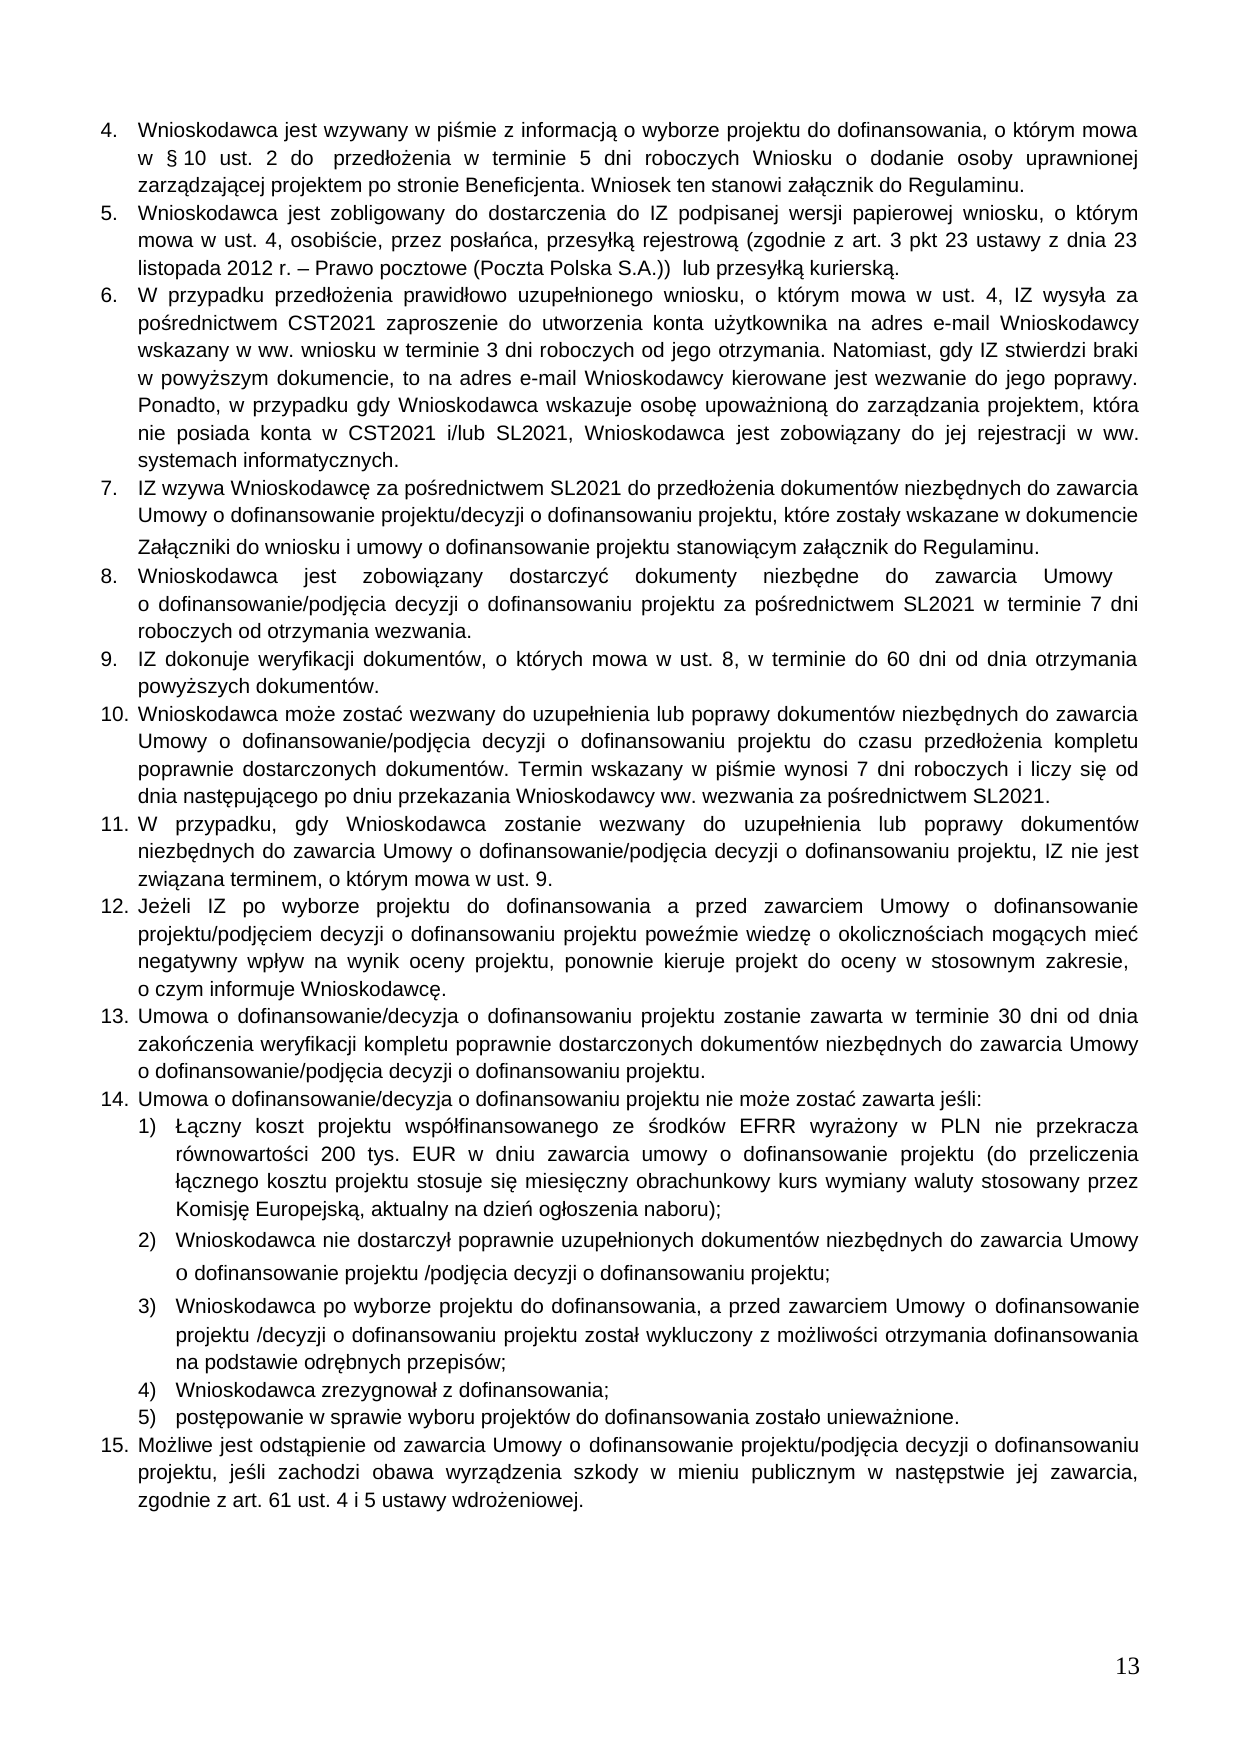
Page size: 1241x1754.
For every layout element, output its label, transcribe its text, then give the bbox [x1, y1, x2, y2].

list Wnioskodawca nie dostarczył poprawnie uzupełnionych dokumentów niezbędnych do zawarcia Umowy o dofinansowanie projektu /podjęcia decyzji o dofinansowaniu projektu; [138, 1224, 1140, 1286]
list Wnioskodawca może zostać wezwany do uzupełnienia lub poprawy dokumentów niezbędnych do zawarcia Umowy o dofinansowanie/podjęcia decyzji o dofinansowaniu projektu do czasu przedłożenia kompletu poprawnie dostarczonych dokumentów. Termin wskazany w piśmie wynosi 7 dni roboczych i liczy się od dnia następującego po dniu przekazania Wnioskodawcy ww. wezwania za pośrednictwem SL2021. [100, 702, 1140, 808]
list Wnioskodawca po wyborze projektu do dofinansowania, a przed zawarciem Umowy o dofinansowanie projektu /decyzji o dofinansowaniu projektu został wykluczony z możliwości otrzymania dofinansowania na podstawie odrębnych przepisów; [138, 1290, 1140, 1374]
list Wnioskodawca jest zobowiązany dostarczyć dokumenty niezbędne do zawarcia Umowy o dofinansowanie/podjęcia decyzji o dofinansowaniu projektu za pośrednictwem SL2021 w terminie 7 dni roboczych od otrzymania wezwania. [100, 564, 1140, 643]
list Wnioskodawca jest wzywany w piśmie z informacją o wyborze projektu do dofinansowania, o którym mowa w § 10 ust. 2 do przedłożenia w terminie 5 dni roboczych Wniosku o dodanie osoby uprawnionej zarządzającej projektem po stronie Beneficjenta. Wniosek ten stanowi załącznik do Regulaminu. [100, 118, 1140, 197]
list Jeżeli IZ po wyborze projektu do dofinansowania a przed zawarciem Umowy o dofinansowanie projektu/podjęciem decyzji o dofinansowaniu projektu poweźmie wiedzę o okolicznościach mogących mieć negatywny wpływ na wynik oceny projektu, ponownie kieruje projekt do oceny w stosownym zakresie, o czym informuje Wnioskodawcę. [100, 894, 1140, 1001]
list IZ dokonuje weryfikacji dokumentów, o których mowa w ust. 8, w terminie do 60 dni od dnia otrzymania powyższych dokumentów. [100, 647, 1140, 698]
list Łączny koszt projektu współfinansowanego ze środków EFRR wyrażony w PLN nie przekracza równowartości 200 tys. EUR w dniu zawarcia umowy o dofinansowanie projektu (do przeliczenia łącznego kosztu projektu stosuje się miesięczny obrachunkowy kurs wymiany waluty stosowany przez Komisję Europejską, aktualny na dzień ogłoszenia naboru); [138, 1114, 1140, 1221]
list IZ wzywa Wnioskodawcę za pośrednictwem SL2021 do przedłożenia dokumentów niezbędnych do zawarcia Umowy o dofinansowanie projektu/decyzji o dofinansowaniu projektu, które zostały wskazane w dokumencie Załączniki do wniosku i umowy o dofinansowanie projektu stanowiącym załącznik do Regulaminu. [100, 476, 1140, 560]
list Umowa o dofinansowanie/decyzja o dofinansowaniu projektu zostanie zawarta w terminie 30 dni od dnia zakończenia weryfikacji kompletu poprawnie dostarczonych dokumentów niezbędnych do zawarcia Umowy o dofinansowanie/podjęcia decyzji o dofinansowaniu projektu. [100, 1004, 1140, 1083]
list postępowanie w sprawie wyboru projektów do dofinansowania zostało unieważnione. [138, 1405, 1140, 1429]
list W przypadku przedłożenia prawidłowo uzupełnionego wniosku, o którym mowa w ust. 4, IZ wysyła za pośrednictwem CST2021 zaproszenie do utworzenia konta użytkownika na adres e-mail Wnioskodawcy wskazany w ww. wniosku w terminie 3 dni roboczych od jego otrzymania. Natomiast, gdy IZ stwierdzi braki w powyższym dokumencie, to na adres e-mail Wnioskodawcy kierowane jest wezwanie do jego poprawy. Ponadto, w przypadku gdy Wnioskodawca wskazuje osobę upoważnioną do zarządzania projektem, która nie posiada konta w CST2021 i/lub SL2021, Wnioskodawca jest zobowiązany do jej rejestracji w ww. systemach informatycznych. [100, 283, 1140, 472]
list Wnioskodawca zrezygnował z dofinansowania; [138, 1378, 1140, 1402]
list Umowa o dofinansowanie/decyzja o dofinansowaniu projektu nie może zostać zawarta jeśli: [100, 1087, 1140, 1111]
list Wnioskodawca jest zobligowany do dostarczenia do IZ podpisanej wersji papierowej wniosku, o którym mowa w ust. 4, osobiście, przez posłańca, przesyłką rejestrową (zgodnie z art. 3 pkt 23 ustawy z dnia 23 listopada 2012 r. – Prawo pocztowe (Poczta Polska S.A.)) lub przesyłką kurierską. [100, 201, 1140, 279]
list Możliwe jest odstąpienie od zawarcia Umowy o dofinansowanie projektu/podjęcia decyzji o dofinansowaniu projektu, jeśli zachodzi obawa wyrządzenia szkody w mieniu publicznym w następstwie jej zawarcia, zgodnie z art. 61 ust. 4 i 5 ustawy wdrożeniowej. [100, 1433, 1140, 1512]
list W przypadku, gdy Wnioskodawca zostanie wezwany do uzupełnienia lub poprawy dokumentów niezbędnych do zawarcia Umowy o dofinansowanie/podjęcia decyzji o dofinansowaniu projektu, IZ nie jest związana terminem, o którym mowa w ust. 9. [100, 812, 1140, 891]
